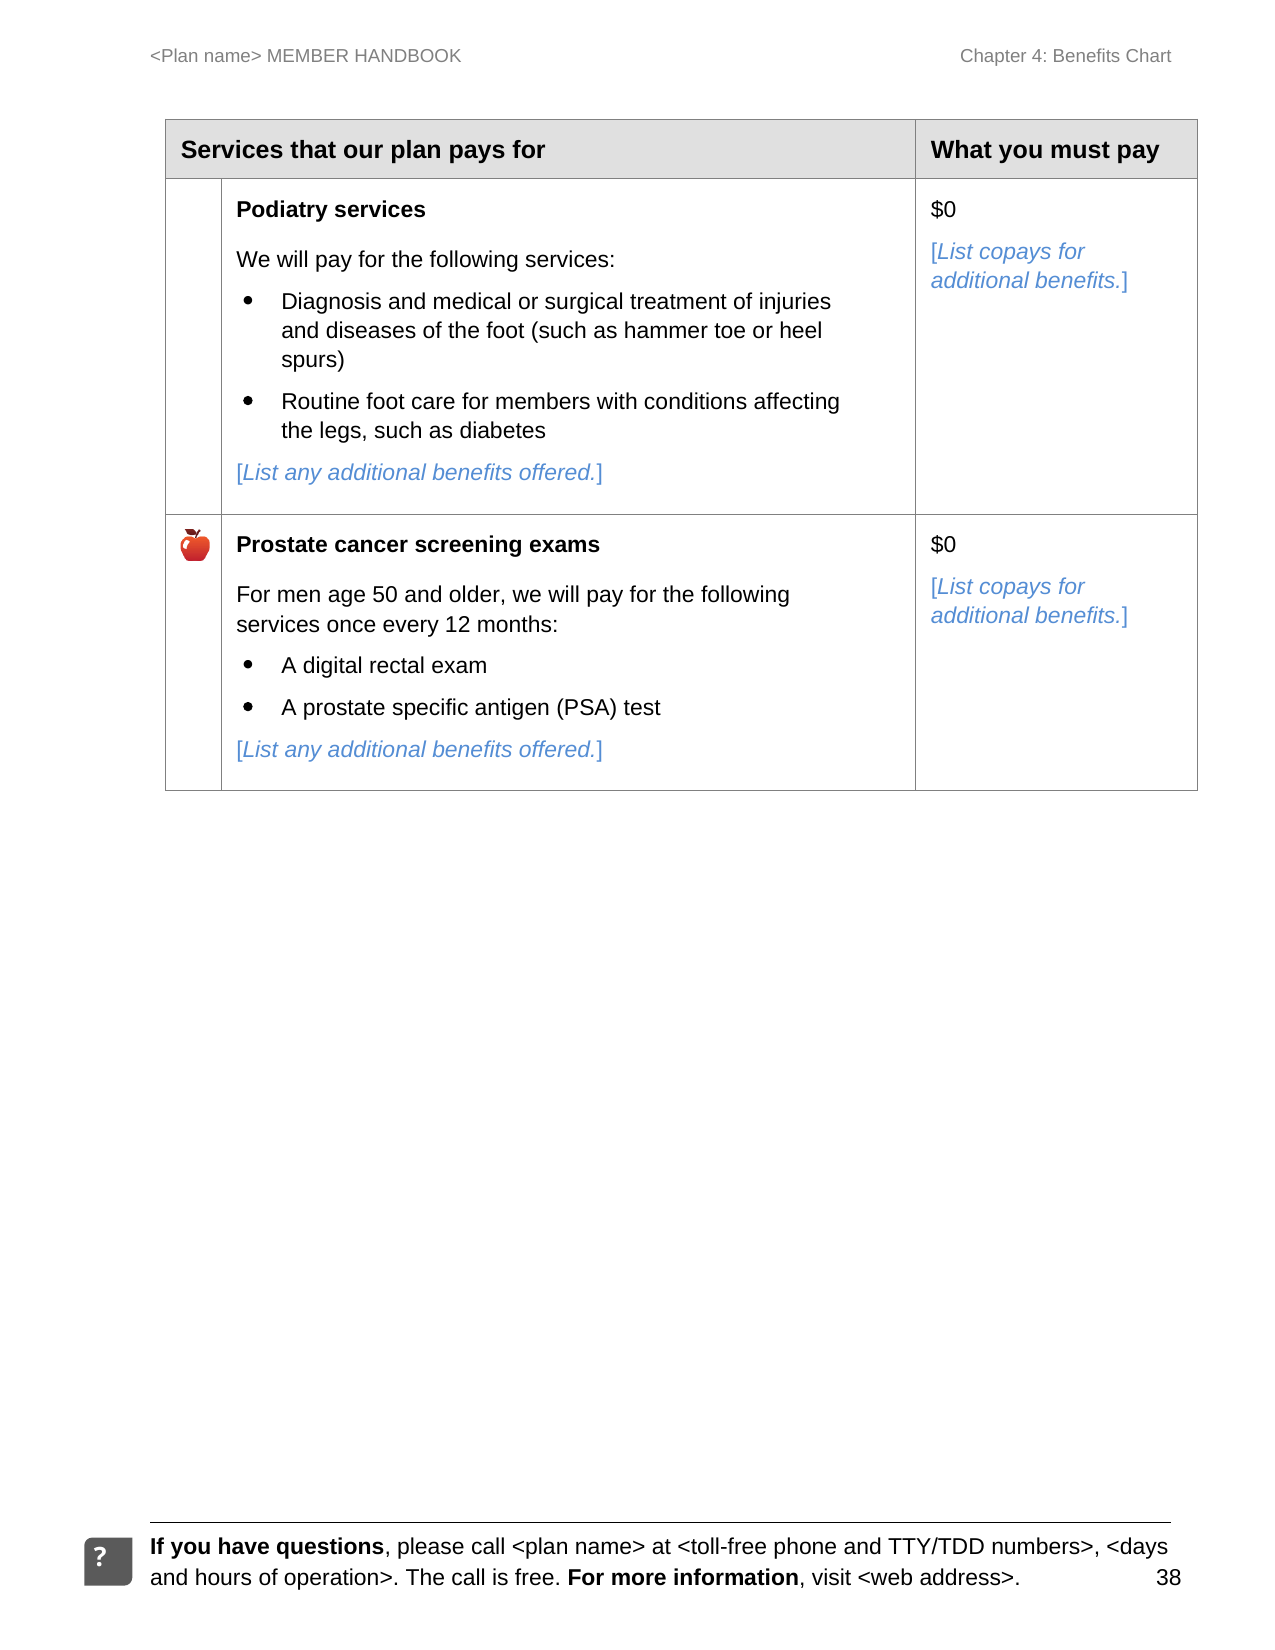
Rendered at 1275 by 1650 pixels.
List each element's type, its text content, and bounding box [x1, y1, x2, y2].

table_cell Podiatry services We will pay for the following services: Diagnosis and medical or surgical treatment of injuries and diseases of the foot (such as hammer toe or heel spurs) Routine foot care for members with conditions affecting the legs, such as diabetes [List any additional benefits offered.] [222, 179, 915, 513]
picture [180, 529, 210, 561]
table_header Services that our plan pays for [166, 120, 915, 178]
table_cell [166, 179, 221, 513]
table_cell Prostate cancer screening exams For men age 50 and older, we will pay for the following services once every 12 months: A digital rectal exam A prostate specific antigen (PSA) test [List any additional benefits offered.] [222, 515, 915, 790]
table_header What you must pay [916, 120, 1197, 178]
table_cell $0 [List copays for additional benefits.] [916, 515, 1197, 790]
table_cell [166, 515, 221, 790]
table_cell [916, 179, 1197, 513]
